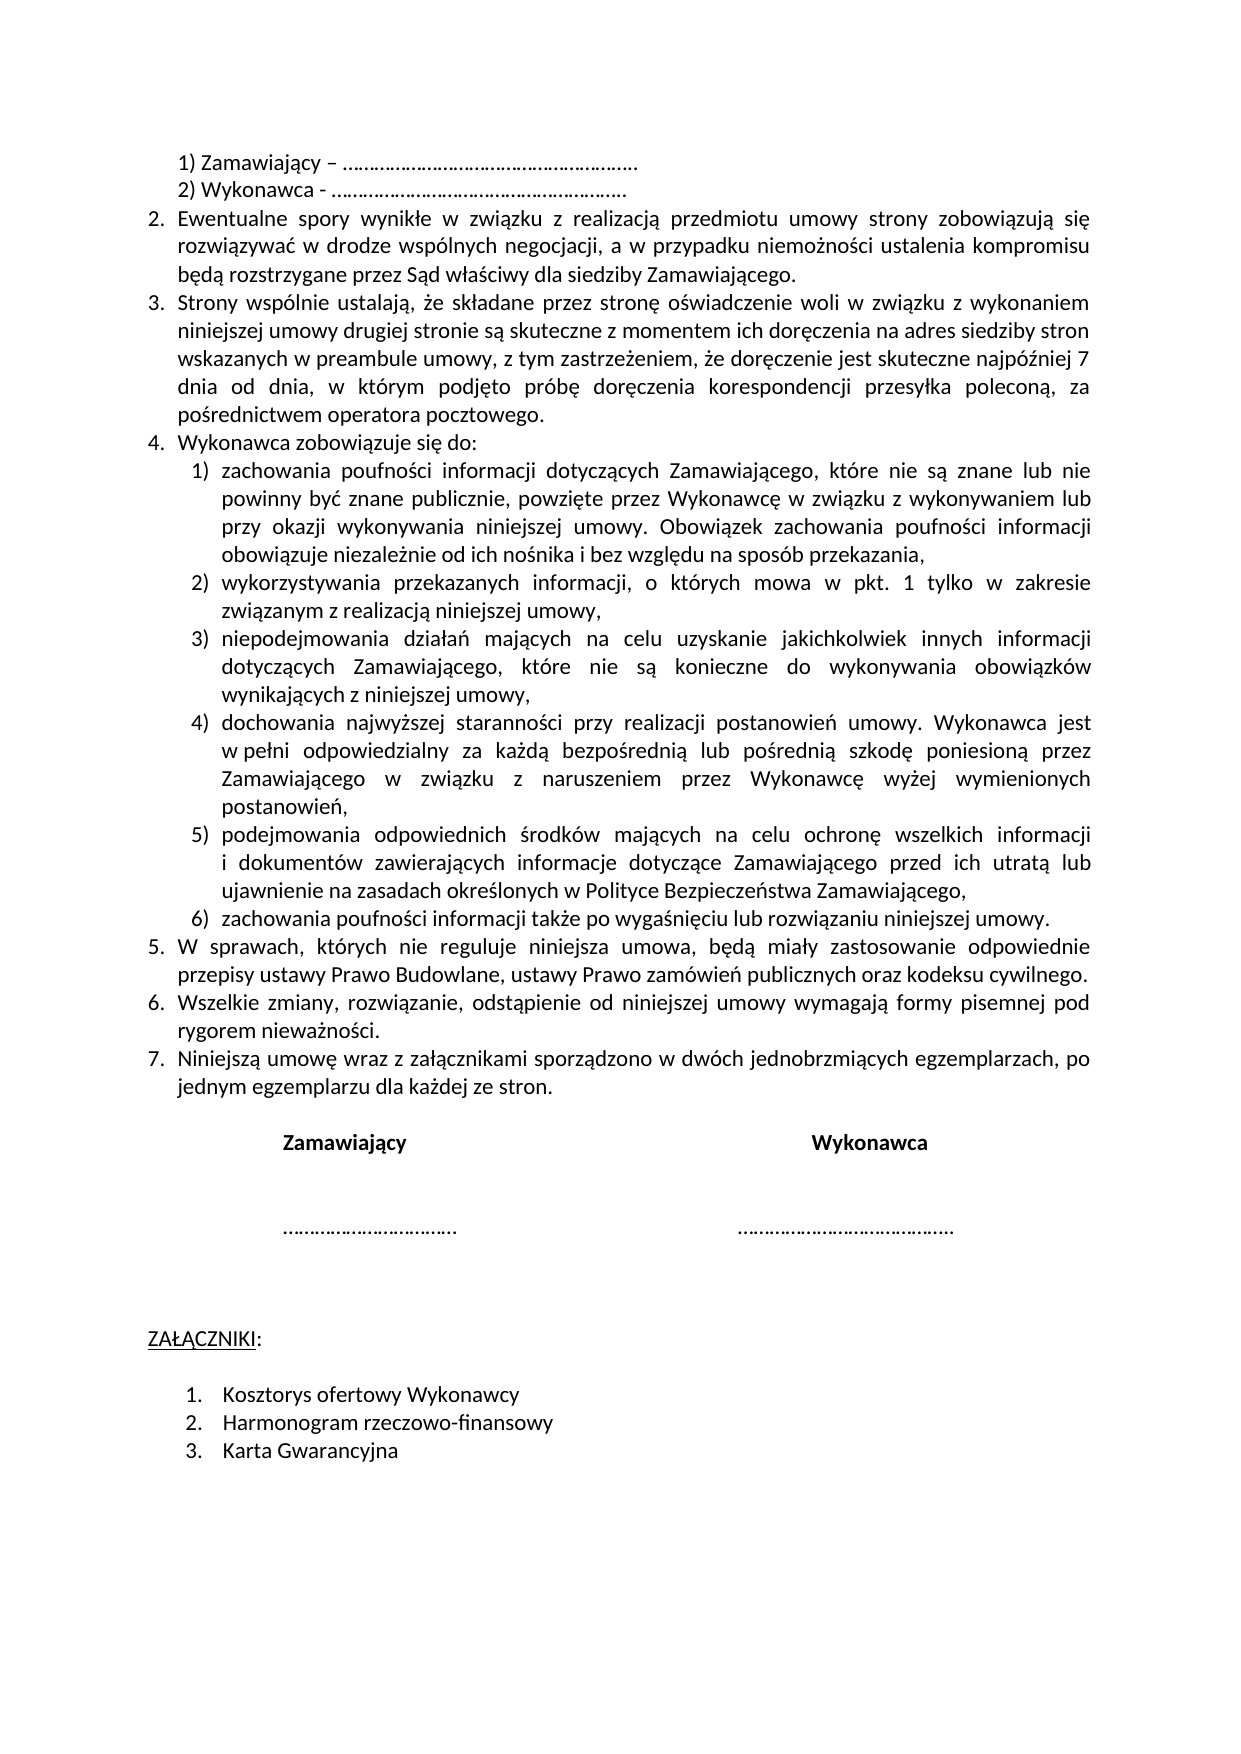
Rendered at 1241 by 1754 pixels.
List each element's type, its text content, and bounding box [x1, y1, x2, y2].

text ZAŁĄCZNIKI: [148, 1324, 1093, 1352]
list W sprawach, których nie reguluje niniejsza umowa, będą miały zastosowanie odpowiednie przepisy ustawy Prawo Budowlane, ustawy Prawo zamówień publicznych oraz kodeksu cywilnego. [148, 932, 1091, 988]
list Karta Gwarancyjna [185, 1437, 1093, 1464]
text 2) Wykonawca - ……………………………………………….. [177, 176, 1093, 204]
text …………………………… ………………………………….. [209, 1212, 1093, 1240]
text 1) Zamawiający – ……………………………………………….. [177, 148, 1093, 176]
list podejmowania odpowiednich środków mających na celu ochronę wszelkich informacji i dokumentów zawierających informacje dotyczące Zamawiającego przed ich utratą lub ujawnienie na zasadach określonych w Polityce Bezpieczeństwa Zamawiającego, [191, 820, 1093, 904]
list zachowania poufności informacji dotyczących Zamawiającego, które nie są znane lub nie powinny być znane publicznie, powzięte przez Wykonawcę w związku z wykonywaniem lub przy okazji wykonywania niniejszej umowy. Obowiązek zachowania poufności informacji obowiązuje niezależnie od ich nośnika i bez względu na sposób przekazania, [191, 456, 1093, 568]
list dochowania najwyższej staranności przy realizacji postanowień umowy. Wykonawca jest w pełni odpowiedzialny za każdą bezpośrednią lub pośrednią szkodę poniesioną przez Zamawiającego w związku z naruszeniem przez Wykonawcę wyżej wymienionych postanowień, [191, 708, 1093, 820]
list Niniejszą umowę wraz z załącznikami sporządzono w dwóch jednobrzmiących egzemplarzach, po jednym egzemplarzu dla każdej ze stron. [148, 1044, 1091, 1100]
list zachowania poufności informacji także po wygaśnięciu lub rozwiązaniu niniejszej umowy. [191, 904, 1093, 932]
list wykorzystywania przekazanych informacji, o których mowa w pkt. 1 tylko w zakresie związanym z realizacją niniejszej umowy, [191, 568, 1093, 624]
list Strony wspólnie ustalają, że składane przez stronę oświadczenie woli w związku z wykonaniem niniejszej umowy drugiej stronie są skuteczne z momentem ich doręczenia na adres siedziby stron wskazanych w preambule umowy, z tym zastrzeżeniem, że doręczenie jest skuteczne najpóźniej 7 dnia od dnia, w którym podjęto próbę doręczenia korespondencji przesyłka poleconą, za pośrednictwem operatora pocztowego. [148, 288, 1091, 428]
list Wykonawca zobowiązuje się do: [148, 428, 1091, 456]
list Kosztorys ofertowy Wykonawcy [185, 1381, 1093, 1408]
list Ewentualne spory wynikłe w związku z realizacją przedmiotu umowy strony zobowiązują się rozwiązywać w drodze wspólnych negocjacji, a w przypadku niemożności ustalenia kompromisu będą rozstrzygane przez Sąd właściwy dla siedziby Zamawiającego. [148, 204, 1091, 288]
list Harmonogram rzeczowo-finansowy [185, 1408, 1093, 1437]
text Zamawiający Wykonawca [283, 1128, 1092, 1156]
list niepodejmowania działań mających na celu uzyskanie jakichkolwiek innych informacji dotyczących Zamawiającego, które nie są konieczne do wykonywania obowiązków wynikających z niniejszej umowy, [191, 624, 1093, 708]
list Wszelkie zmiany, rozwiązanie, odstąpienie od niniejszej umowy wymagają formy pisemnej pod rygorem nieważności. [148, 988, 1091, 1044]
